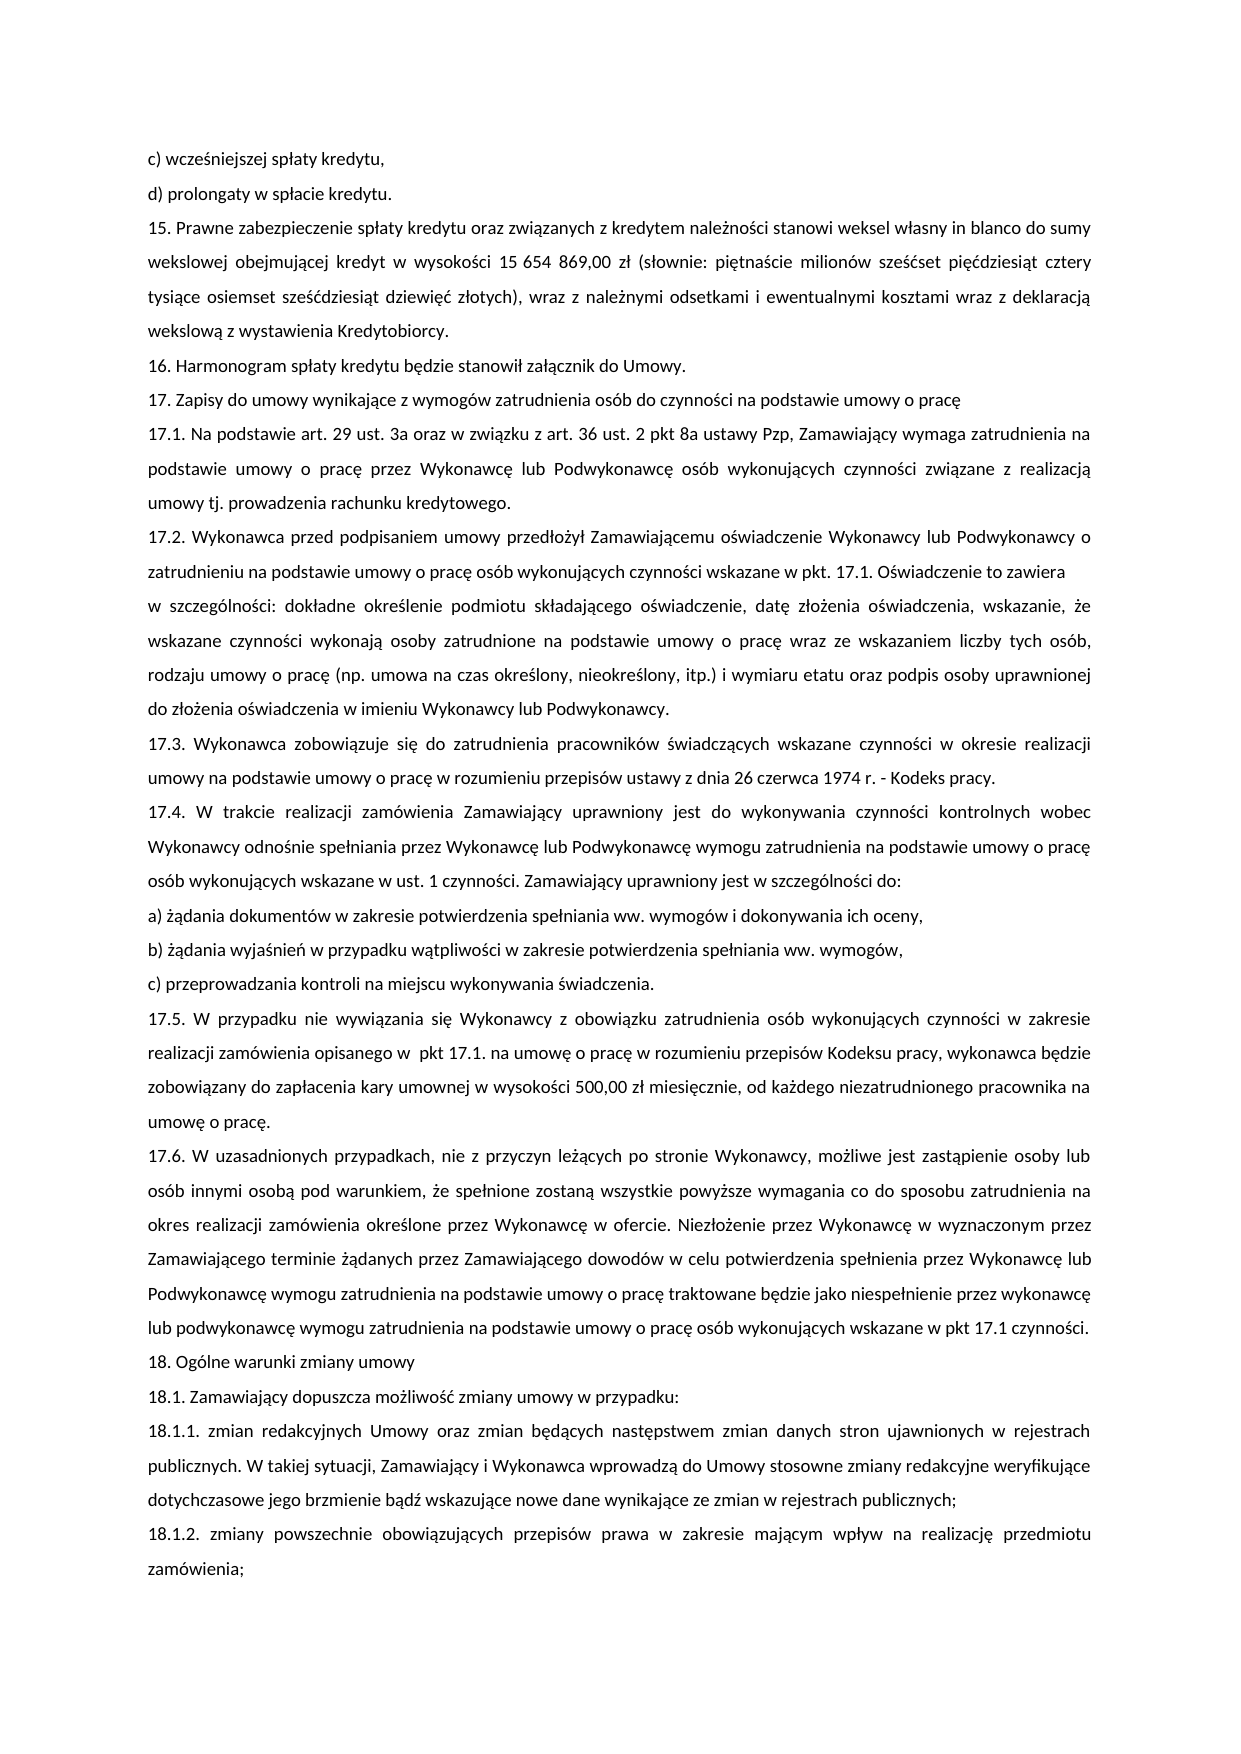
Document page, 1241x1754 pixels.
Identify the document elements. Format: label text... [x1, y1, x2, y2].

text 18. Ogólne warunki zmiany umowy [148, 1351, 1093, 1374]
text 18.1.2. zmiany powszechnie obowiązujących przepisów prawa w zakresie mającym wpływ na realizację przedmiotu zamówienia; [148, 1523, 1093, 1580]
text 18.1. Zamawiający dopuszcza możliwość zmiany umowy w przypadku: [148, 1385, 1093, 1408]
text 15. Prawne zabezpieczenie spłaty kredytu oraz związanych z kredytem należności stanowi weksel własny in blanco do sumy wekslowej obejmującej kredyt w wysokości 15 654 869,00 zł (słownie: piętnaście milionów sześćset pięćdziesiąt cztery tysiące osiemset sześćdziesiąt dziewięć złotych), wraz z należnymi odsetkami i ewentualnymi kosztami wraz z deklaracją wekslową z wystawienia Kredytobiorcy. [148, 216, 1093, 342]
text 17.6. W uzasadnionych przypadkach, nie z przyczyn leżących po stronie Wykonawcy, możliwe jest zastąpienie osoby lub osób innymi osobą pod warunkiem, że spełnione zostaną wszystkie powyższe wymagania co do sposobu zatrudnienia na okres realizacji zamówienia określone przez Wykonawcę w ofercie. Niezłożenie przez Wykonawcę w wyznaczonym przez Zamawiającego terminie żądanych przez Zamawiającego dowodów w celu potwierdzenia spełnienia przez Wykonawcę lub Podwykonawcę wymogu zatrudnienia na podstawie umowy o pracę traktowane będzie jako niespełnienie przez wykonawcę lub podwykonawcę wymogu zatrudnienia na podstawie umowy o pracę osób wykonujących wskazane w pkt 17.1 czynności. [148, 1144, 1093, 1339]
text 18.1.1. zmian redakcyjnych Umowy oraz zmian będących następstwem zmian danych stron ujawnionych w rejestrach publicznych. W takiej sytuacji, Zamawiający i Wykonawca wprowadzą do Umowy stosowne zmiany redakcyjne weryfikujące dotychczasowe jego brzmienie bądź wskazujące nowe dane wynikające ze zmian w rejestrach publicznych; [148, 1419, 1093, 1511]
text b) żądania wyjaśnień w przypadku wątpliwości w zakresie potwierdzenia spełniania ww. wymogów, [148, 938, 1093, 961]
text 17.3. Wykonawca zobowiązuje się do zatrudnienia pracowników świadczących wskazane czynności w okresie realizacji umowy na podstawie umowy o pracę w rozumieniu przepisów ustawy z dnia 26 czerwca 1974 r. - Kodeks pracy. [148, 732, 1093, 789]
text 17.5. W przypadku nie wywiązania się Wykonawcy z obowiązku zatrudnienia osób wykonujących czynności w zakresie realizacji zamówienia opisanego w pkt 17.1. na umowę o pracę w rozumieniu przepisów Kodeksu pracy, wykonawca będzie zobowiązany do zapłacenia kary umownej w wysokości 500,00 zł miesięcznie, od każdego niezatrudnionego pracownika na umowę o pracę. [148, 1007, 1093, 1133]
text 17.1. Na podstawie art. 29 ust. 3a oraz w związku z art. 36 ust. 2 pkt 8a ustawy Pzp, Zamawiający wymaga zatrudnienia na podstawie umowy o pracę przez Wykonawcę lub Podwykonawcę osób wykonujących czynności związane z realizacją umowy tj. prowadzenia rachunku kredytowego. [148, 423, 1093, 514]
text 17.4. W trakcie realizacji zamówienia Zamawiający uprawniony jest do wykonywania czynności kontrolnych wobec Wykonawcy odnośnie spełniania przez Wykonawcę lub Podwykonawcę wymogu zatrudnienia na podstawie umowy o pracę osób wykonujących wskazane w ust. 1 czynności. Zamawiający uprawniony jest w szczególności do: [148, 801, 1093, 892]
text 17. Zapisy do umowy wynikające z wymogów zatrudnienia osób do czynności na podstawie umowy o pracę [148, 388, 1093, 411]
text d) prolongaty w spłacie kredytu. [148, 182, 1093, 205]
text a) żądania dokumentów w zakresie potwierdzenia spełniania ww. wymogów i dokonywania ich oceny, [148, 904, 1093, 927]
text w szczególności: dokładne określenie podmiotu składającego oświadczenie, datę złożenia oświadczenia, wskazanie, że wskazane czynności wykonają osoby zatrudnione na podstawie umowy o pracę wraz ze wskazaniem liczby tych osób, rodzaju umowy o pracę (np. umowa na czas określony, nieokreślony, itp.) i wymiaru etatu oraz podpis osoby uprawnionej do złożenia oświadczenia w imieniu Wykonawcy lub Podwykonawcy. [148, 594, 1093, 721]
text c) przeprowadzania kontroli na miejscu wykonywania świadczenia. [148, 973, 1093, 996]
text 17.2. Wykonawca przed podpisaniem umowy przedłożył Zamawiającemu oświadczenie Wykonawcy lub Podwykonawcy o zatrudnieniu na podstawie umowy o pracę osób wykonujących czynności wskazane w pkt. 17.1. Oświadczenie to zawiera [148, 526, 1093, 583]
text 16. Harmonogram spłaty kredytu będzie stanowił załącznik do Umowy. [148, 354, 1093, 377]
text c) wcześniejszej spłaty kredytu, [148, 148, 1093, 171]
